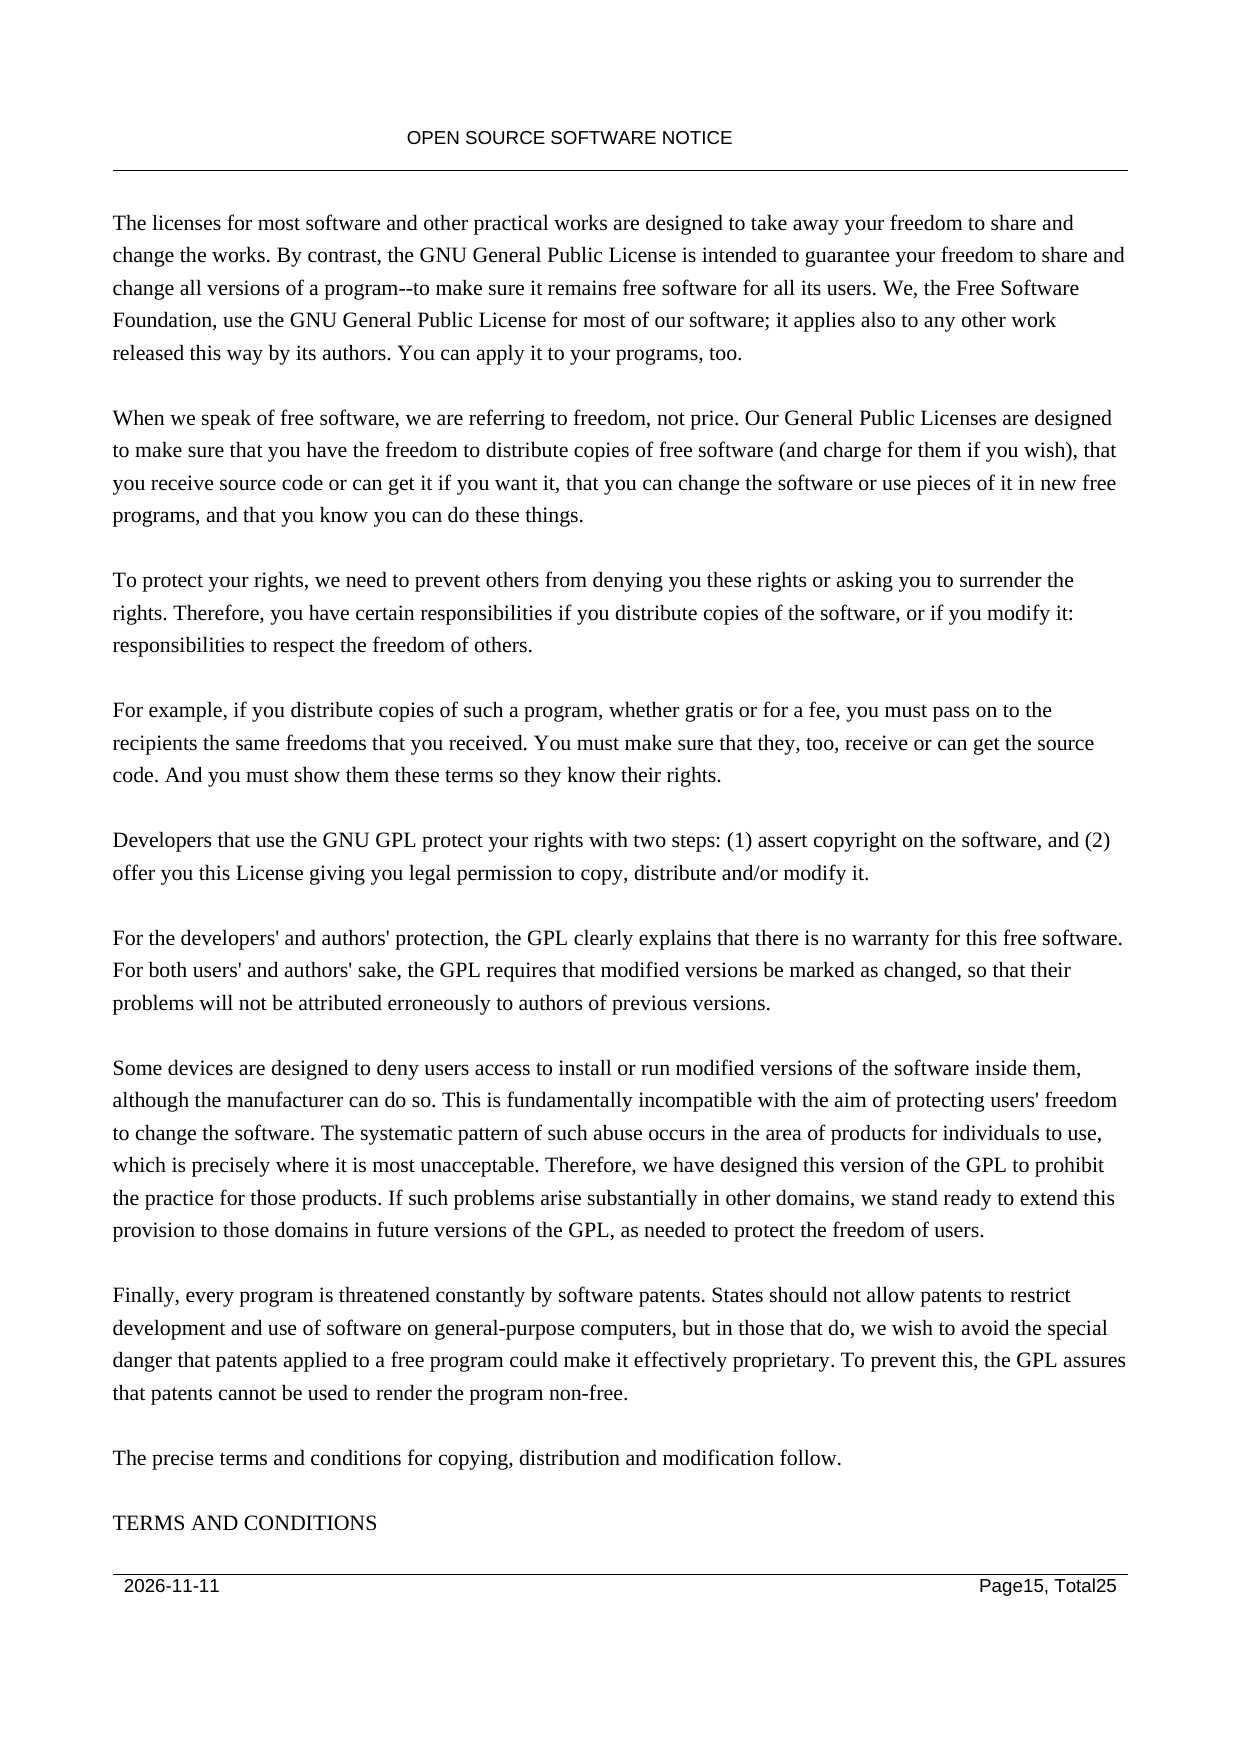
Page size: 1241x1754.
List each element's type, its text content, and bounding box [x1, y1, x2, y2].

text When we speak of free software, we are referring to freedom, not price. Our General Public Licenses are designed to make sure that you have the freedom to distribute copies of free software (and charge for them if you wish), that you receive source code or can get it if you want it, that you can change the software or use pieces of it in new free programs, and that you know you can do these things. [112, 401, 1128, 531]
text TERMS AND CONDITIONS [112, 1506, 1128, 1539]
text To protect your rights, we need to prevent others from denying you these rights or asking you to surrender the rights. Therefore, you have certain responsibilities if you distribute copies of the software, or if you modify it: responsibilities to respect the freedom of others. [112, 564, 1128, 661]
text The licenses for most software and other practical works are designed to take away your freedom to share and change the works. By contrast, the GNU General Public License is intended to guarantee your freedom to share and change all versions of a program--to make sure it remains free software for all its users. We, the Free Software Foundation, use the GNU General Public License for most of our software; it applies also to any other work released this way by its authors. You can apply it to your programs, too. [112, 206, 1128, 369]
text Developers that use the GNU GPL protect your rights with two steps: (1) assert copyright on the software, and (2) offer you this License giving you legal permission to copy, distribute and/or modify it. [112, 824, 1128, 889]
text Some devices are designed to deny users access to install or run modified versions of the software inside them, although the manufacturer can do so. This is fundamentally incompatible with the aim of protecting users' freedom to change the software. The systematic pattern of such abuse occurs in the area of products for individuals to use, which is precisely where it is most unacceptable. Therefore, we have designed this version of the GPL to prohibit the practice for those products. If such problems arise substantially in other domains, we stand ready to extend this provision to those domains in future versions of the GPL, as needed to protect the freedom of users. [112, 1051, 1128, 1246]
text For the developers' and authors' protection, the GPL clearly explains that there is no warranty for this free software. For both users' and authors' sake, the GPL requires that modified versions be marked as changed, so that their problems will not be attributed erroneously to authors of previous versions. [112, 921, 1128, 1019]
text The precise terms and conditions for copying, distribution and modification follow. [112, 1441, 1128, 1474]
text Finally, every program is threatened constantly by software patents. States should not allow patents to restrict development and use of software on general-purpose computers, but in those that do, we wish to avoid the special danger that patents applied to a free program could make it effectively proprietary. To prevent this, the GPL assures that patents cannot be used to render the program non-free. [112, 1279, 1128, 1409]
text For example, if you distribute copies of such a program, whether gratis or for a fee, you must pass on to the recipients the same freedoms that you received. You must make sure that they, too, receive or can get the source code. And you must show them these terms so they know their rights. [112, 694, 1128, 791]
